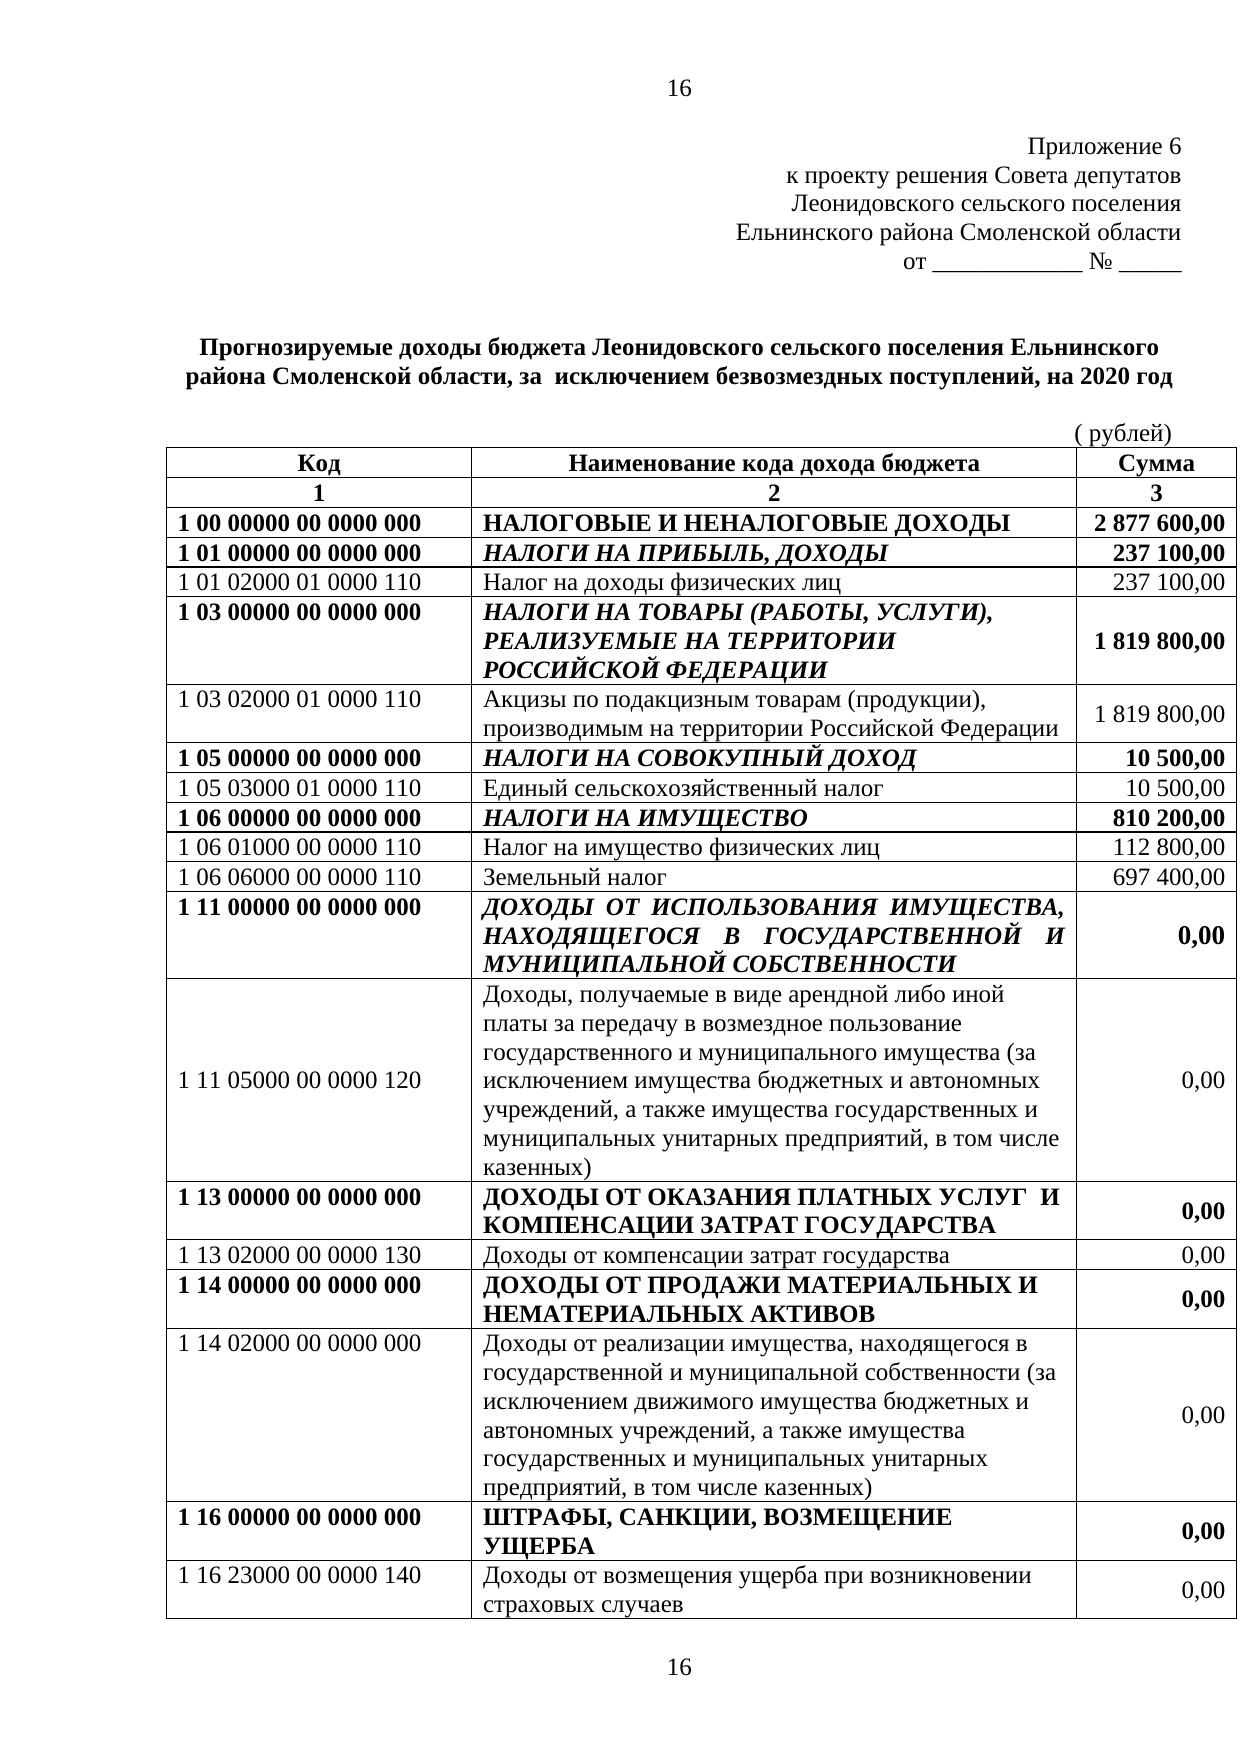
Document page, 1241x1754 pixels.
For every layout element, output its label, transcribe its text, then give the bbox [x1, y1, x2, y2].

table_cell 2 877 600,00 [1077, 508, 1236, 537]
table_cell Доходы, получаемые в виде арендной либо иной платы за передачу в возмездное пользование государственного и муниципального имущества (за исключением имущества бюджетных и автономных учреждений, а также имущества государственных и муниципальных унитарных предприятий, в том числе казенных) [592, 979, 1076, 1181]
table_cell 1 819 800,00 [1077, 685, 1236, 742]
table_cell 3 [1077, 478, 1236, 507]
table_cell Земельный налог [472, 862, 1076, 891]
table_cell 1 05 03000 01 0000 110 [167, 773, 471, 802]
table_cell 0,00 [1077, 1240, 1236, 1269]
table_cell НАЛОГИ НА ТОВАРЫ (РАБОТЫ, УСЛУГИ), РЕАЛИЗУЕМЫЕ НА ТЕРРИТОРИИ РОССИЙСКОЙ ФЕДЕРАЦИИ [472, 597, 1076, 683]
table_cell 1 03 02000 01 0000 110 [167, 685, 471, 742]
table_cell 1 11 00000 00 0000 000 [167, 892, 471, 978]
table_header Код [167, 448, 471, 477]
table_cell Акцизы по подакцизным товарам (продукции), производимым на территории Российской Федерации [472, 685, 1076, 742]
table_cell 0,00 [1077, 979, 1236, 1181]
text Прогнозируемые доходы бюджета Леонидовского сельского поселения Ельнинского района Смоленской области, за исключением безвозмездных поступлений, на 2020 год [177, 332, 1181, 390]
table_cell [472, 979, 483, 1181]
table_cell 0,00 [1077, 1182, 1236, 1239]
table_cell НАЛОГОВЫЕ И НЕНАЛОГОВЫЕ ДОХОДЫ [472, 508, 1076, 537]
table_cell 10 500,00 [1077, 743, 1236, 772]
table_cell 237 100,00 [1077, 538, 1236, 566]
text Приложение 6 [177, 131, 1181, 160]
table_cell Доходы от возмещения ущерба при возникновении страховых случаев [472, 1561, 1076, 1618]
table_cell 10 500,00 [1077, 773, 1236, 802]
table_cell Доходы от компенсации затрат государства [472, 1240, 1076, 1269]
table_header Сумма [1077, 448, 1236, 477]
table_cell 1 16 00000 00 0000 000 [167, 1502, 471, 1559]
table_cell 1 01 00000 00 0000 000 [167, 538, 471, 566]
text к проекту решения Совета депутатов [177, 160, 1181, 188]
table_cell 112 800,00 [1077, 833, 1236, 861]
table_cell 1 13 00000 00 0000 000 [167, 1182, 471, 1239]
table_cell 1 00 00000 00 0000 000 [167, 508, 471, 537]
table_cell 1 16 23000 00 0000 140 [167, 1561, 471, 1618]
table_cell 1 03 00000 00 0000 000 [167, 597, 471, 683]
table_cell 1 06 06000 00 0000 110 [167, 862, 471, 891]
table_cell Налог на доходы физических лиц [472, 568, 1076, 596]
table_cell Налог на имущество физических лиц [472, 833, 1076, 861]
table_cell 1 05 00000 00 0000 000 [167, 743, 471, 772]
table_cell 1 819 800,00 [1077, 597, 1236, 683]
table_cell 0,00 [1077, 1270, 1236, 1327]
table_cell НАЛОГИ НА СОВОКУПНЫЙ ДОХОД [472, 743, 1076, 772]
table_cell 1 14 02000 00 0000 000 [167, 1329, 471, 1501]
text Ельнинского района Смоленской области [177, 217, 1181, 246]
table_cell 1 01 02000 01 0000 110 [167, 568, 471, 596]
table_cell ДОХОДЫ ОТ ОКАЗАНИЯ ПЛАТНЫХ УСЛУГ И КОМПЕНСАЦИИ ЗАТРАТ ГОСУДАРСТВА [472, 1182, 1076, 1239]
table_header Наименование кода дохода бюджета [472, 448, 1076, 477]
table_cell 0,00 [1077, 1502, 1236, 1559]
table_cell 1 [167, 478, 471, 507]
table_cell 0,00 [1077, 1329, 1236, 1501]
table_cell НАЛОГИ НА ПРИБЫЛЬ, ДОХОДЫ [472, 538, 1076, 566]
text ( рублей) [177, 418, 1181, 447]
text от ____________ № _____ [177, 246, 1181, 275]
table_cell 1 11 05000 00 0000 120 [167, 979, 471, 1181]
table_cell 0,00 [1077, 892, 1236, 978]
table_cell 237 100,00 [1077, 568, 1236, 596]
table_cell Единый сельскохозяйственный налог [472, 773, 1076, 802]
table_cell 1 14 00000 00 0000 000 [167, 1270, 471, 1327]
table_cell Доходы от реализации имущества, находящегося в государственной и муниципальной собственности (за исключением движимого имущества бюджетных и автономных учреждений, а также имущества государственных и муниципальных унитарных предприятий, в том числе казенных) [472, 1329, 1076, 1501]
text Леонидовского сельского поселения [177, 188, 1181, 217]
table_cell 1 06 00000 00 0000 000 [167, 803, 471, 831]
table_cell 2 [472, 478, 1076, 507]
table_cell 0,00 [1077, 1561, 1236, 1618]
table_cell ДОХОДЫ ОТ ИСПОЛЬЗОВАНИЯ ИМУЩЕСТВА, НАХОДЯЩЕГОСЯ В ГОСУДАРСТВЕННОЙ И МУНИЦИПАЛЬНОЙ СОБСТВЕННОСТИ [472, 892, 1076, 978]
table_cell 1 06 01000 00 0000 110 [167, 833, 471, 861]
table_cell ДОХОДЫ ОТ ПРОДАЖИ МАТЕРИАЛЬНЫХ И НЕМАТЕРИАЛЬНЫХ АКТИВОВ [472, 1270, 1076, 1327]
table_cell ШТРАФЫ, САНКЦИИ, ВОЗМЕЩЕНИЕ УЩЕРБА [472, 1502, 1076, 1559]
table_cell 697 400,00 [1077, 862, 1236, 891]
table_cell 810 200,00 [1077, 803, 1236, 831]
table_cell 1 13 02000 00 0000 130 [167, 1240, 471, 1269]
table_cell НАЛОГИ НА ИМУЩЕСТВО [472, 803, 1076, 831]
